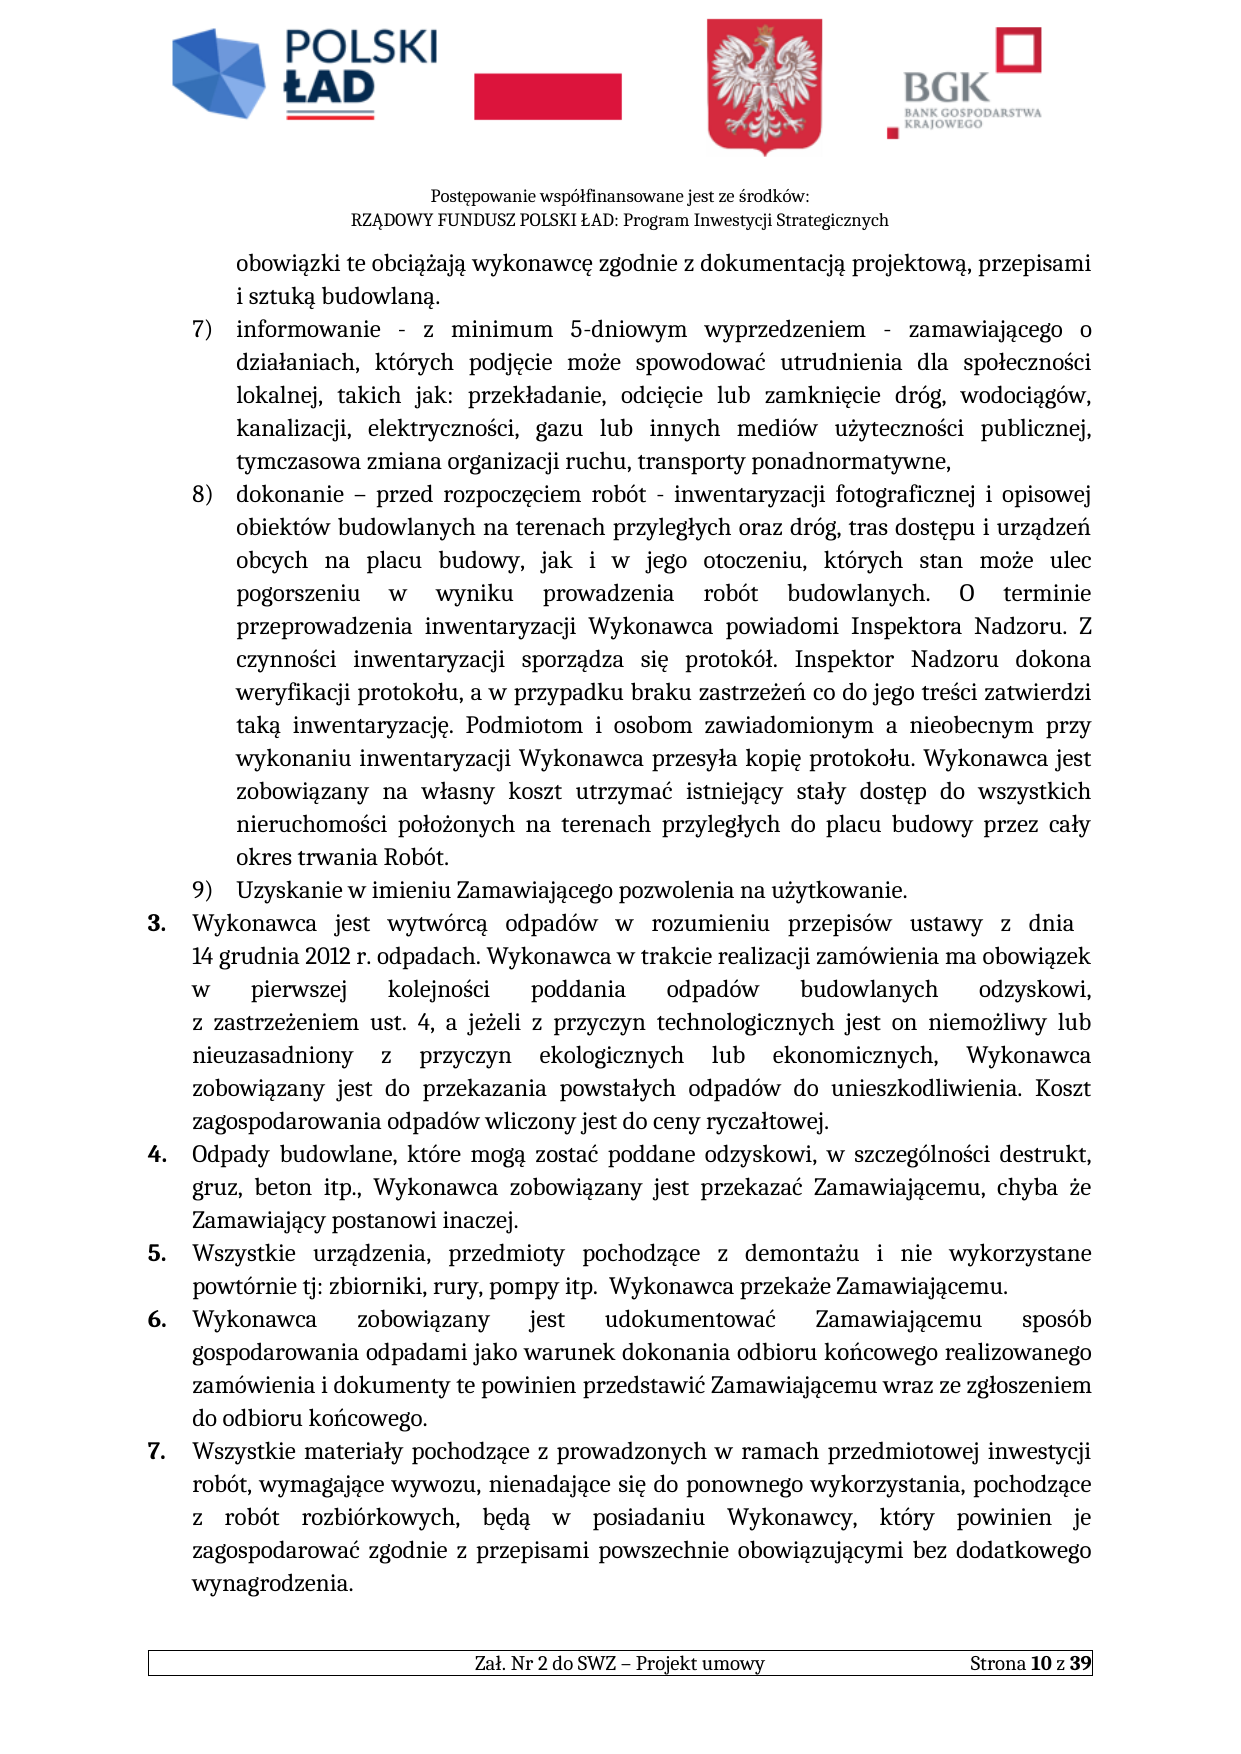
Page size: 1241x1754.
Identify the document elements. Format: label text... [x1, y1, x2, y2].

list Wszystkie urządzenia, przedmioty pochodzące z demontażu i nie wykorzystane powtórnie tj: zbiorniki, rury, pompy itp. Wykonawca przekaże Zamawiającemu. [148, 1239, 1093, 1301]
list Odpady budowlane, które mogą zostać poddane odzyskowi, w szczególności destrukt, gruz, beton itp., Wykonawca zobowiązany jest przekazać Zamawiającemu, chyba że Zamawiający postanowi inaczej. [148, 1140, 1093, 1235]
list Wszystkie materiały pochodzące z prowadzonych w ramach przedmiotowej inwestycji robót, wymagające wywozu, nienadające się do ponownego wykorzystania, pochodzące z robót rozbiórkowych, będą w posiadaniu Wykonawcy, który powinien je zagospodarować zgodnie z przepisami powszechnie obowiązującymi bez dodatkowego wynagrodzenia. [148, 1437, 1093, 1598]
picture [147, 11, 1093, 161]
list dokonanie – przed rozpoczęciem robót - inwentaryzacji fotograficznej i opisowej obiektów budowlanych na terenach przyległych oraz dróg, tras dostępu i urządzeń obcych na placu budowy, jak i w jego otoczeniu, których stan może ulec pogorszeniu w wyniku prowadzenia robót budowlanych. O terminie przeprowadzenia inwentaryzacji Wykonawca powiadomi Inspektora Nadzoru. Z czynności inwentaryzacji sporządza się protokół. Inspektor Nadzoru dokona weryfikacji protokołu, a w przypadku braku zastrzeżeń co do jego treści zatwierdzi taką inwentaryzację. Podmiotom i osobom zawiadomionym a nieobecnym przy wykonaniu inwentaryzacji Wykonawca przesyła kopię protokołu. Wykonawca jest zobowiązany na własny koszt utrzymać istniejący stały dostęp do wszystkich nieruchomości położonych na terenach przyległych do placu budowy przez cały okres trwania Robót. [192, 480, 1093, 872]
list Uzyskanie w imieniu Zamawiającego pozwolenia na użytkowanie. [192, 876, 1093, 905]
list Wykonawca jest wytwórcą odpadów w rozumieniu przepisów ustawy z dnia 14 grudnia 2012 r. odpadach. Wykonawca w trakcie realizacji zamówienia ma obowiązek w pierwszej kolejności poddania odpadów budowlanych odzyskowi, z zastrzeżeniem ust. 4, a jeżeli z przyczyn technologicznych jest on niemożliwy lub nieuzasadniony z przyczyn ekologicznych lub ekonomicznych, Wykonawca zobowiązany jest do przekazania powstałych odpadów do unieszkodliwienia. Koszt zagospodarowania odpadów wliczony jest do ceny ryczałtowej. [148, 909, 1093, 1136]
list Wykonawca zobowiązany jest udokumentować Zamawiającemu sposób gospodarowania odpadami jako warunek dokonania odbioru końcowego realizowanego zamówienia i dokumenty te powinien przedstawić Zamawiającemu wraz ze zgłoszeniem do odbioru końcowego. [148, 1305, 1093, 1433]
list informowanie - z minimum 5-dniowym wyprzedzeniem - zamawiającego o działaniach, których podjęcie może spowodować utrudnienia dla społeczności lokalnej, takich jak: przekładanie, odcięcie lub zamknięcie dróg, wodociągów, kanalizacji, elektryczności, gazu lub innych mediów użyteczności publicznej, tymczasowa zmiana organizacji ruchu, transporty ponadnormatywne, [192, 314, 1093, 475]
